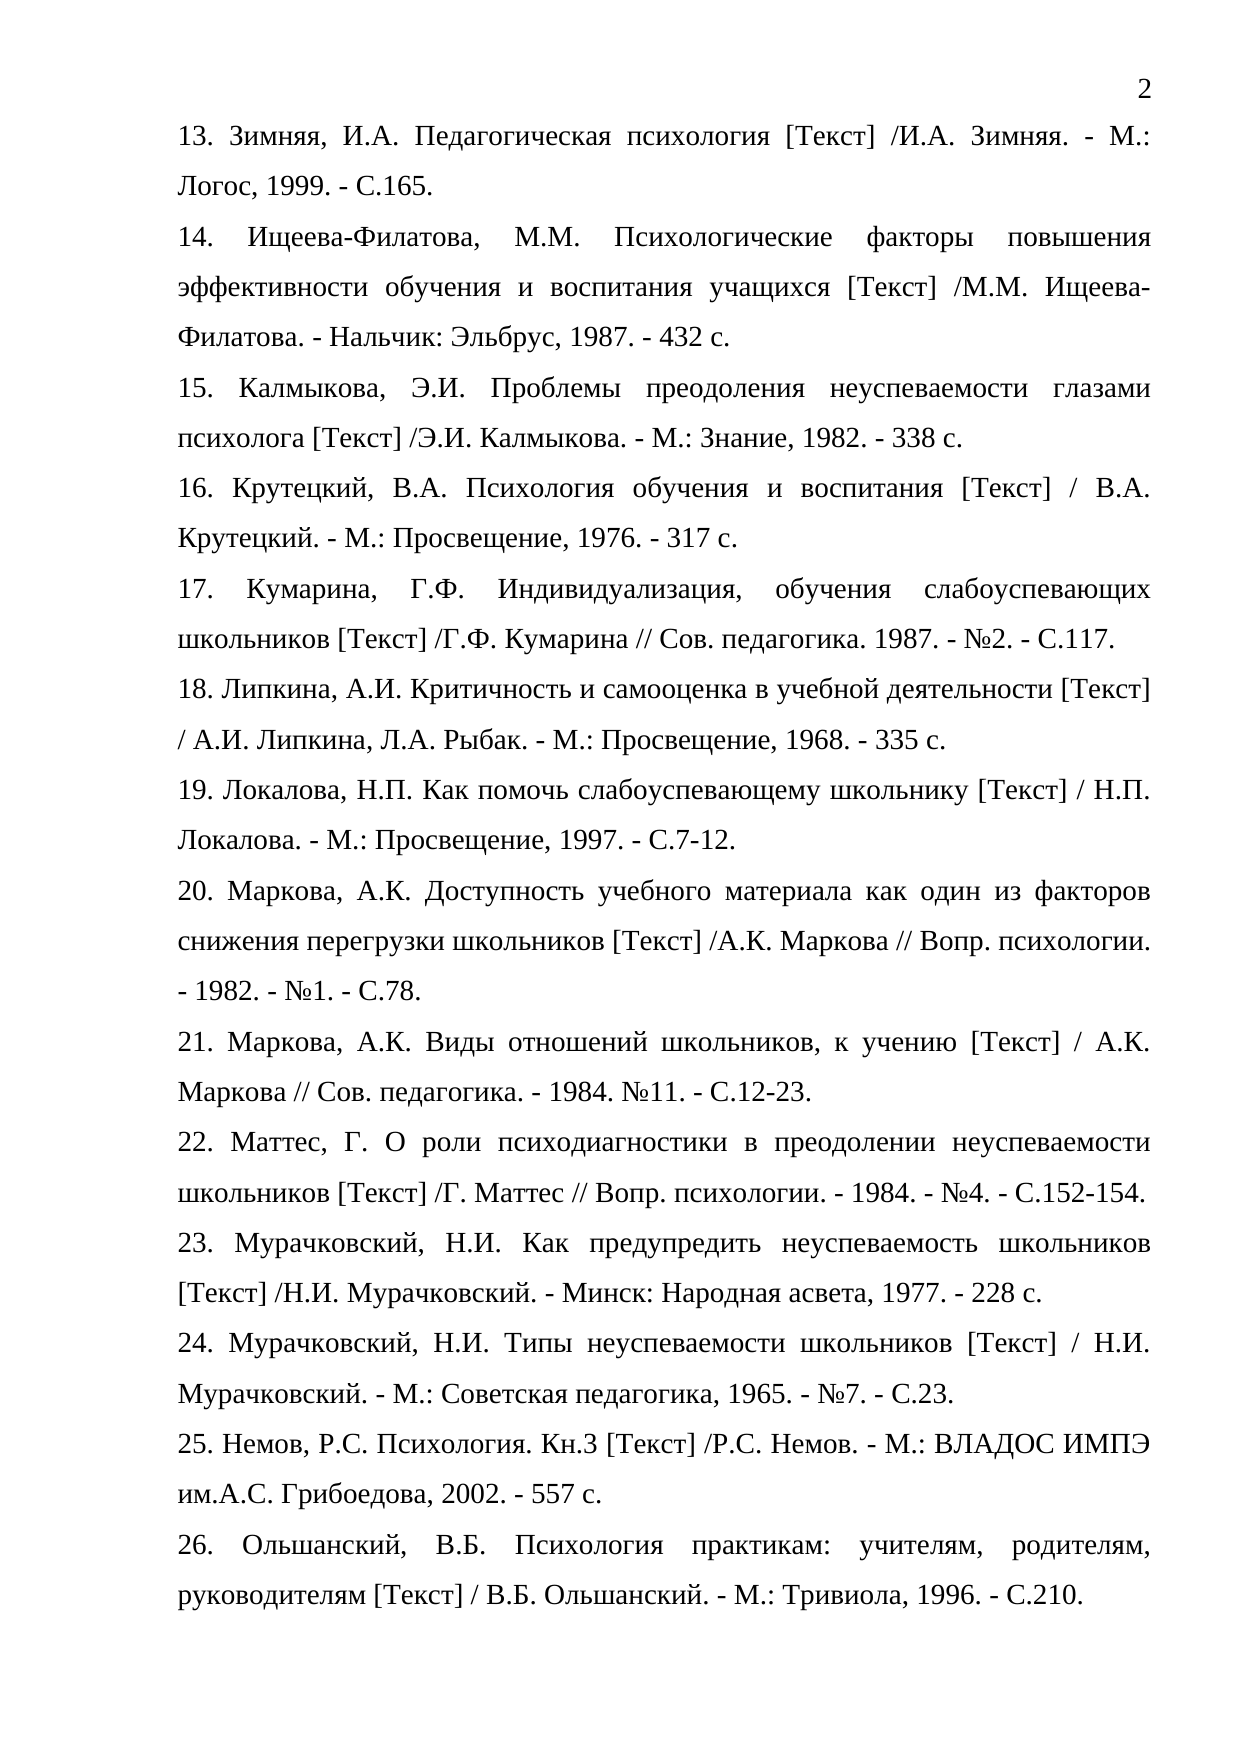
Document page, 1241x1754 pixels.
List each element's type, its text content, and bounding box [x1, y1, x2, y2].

text 17. Кумарина, Г.Ф. Индивидуализация, обучения слабоуспевающих школьников [Текст] /Г.Ф. Кумарина // Сов. педагогика. 1987. - №2. - С.117. [177, 571, 1152, 655]
text 19. Локалова, Н.П. Как помочь слабоуспевающему школьнику [Текст] / Н.П. Локалова. - М.: Просвещение, 1997. - С.7-12. [177, 772, 1152, 856]
text 16. Крутецкий, В.А. Психология обучения и воспитания [Текст] / В.А. Крутецкий. - М.: Просвещение, 1976. - 317 с. [177, 470, 1152, 554]
text 24. Мурачковский, Н.И. Типы неуспеваемости школьников [Текст] / Н.И. Мурачковский. - М.: Советская педагогика, 1965. - №7. - С.23. [177, 1326, 1152, 1409]
text 26. Ольшанский, В.Б. Психология практикам: учителям, родителям, руководителям [Текст] / В.Б. Ольшанский. - М.: Тривиола, 1996. - С.210. [177, 1527, 1152, 1611]
text 22. Маттес, Г. О роли психодиагностики в преодолении неуспеваемости школьников [Текст] /Г. Маттес // Вопр. психологии. - 1984. - №4. - С.152-154. [177, 1124, 1152, 1208]
text 13. Зимняя, И.А. Педагогическая психология [Текст] /И.А. Зимняя. - М.: Логос, 1999. - С.165. [177, 118, 1152, 202]
text 21. Маркова, А.К. Виды отношений школьников, к учению [Текст] / А.К. Маркова // Сов. педагогика. - 1984. №11. - С.12-23. [177, 1024, 1152, 1108]
text 23. Мурачковский, Н.И. Как предупредить неуспеваемость школьников [Текст] /Н.И. Мурачковский. - Минск: Народная асвета, 1977. - 228 с. [177, 1225, 1152, 1309]
text 25. Немов, Р.С. Психология. Кн.3 [Текст] /Р.С. Немов. - М.: ВЛАДОС ИМПЭ им.А.С. Грибоедова, 2002. - 557 с. [177, 1426, 1152, 1510]
text 20. Маркова, А.К. Доступность учебного материала как один из факторов снижения перегрузки школьников [Текст] /А.К. Маркова // Вопр. психологии. - 1982. - №1. - С.78. [177, 873, 1152, 1007]
text 14. Ищеева-Филатова, М.М. Психологические факторы повышения эффективности обучения и воспитания учащихся [Текст] /М.М. Ищеева-Филатова. - Нальчик: Эльбрус, 1987. - 432 с. [177, 219, 1152, 353]
text 18. Липкина, А.И. Критичность и самооценка в учебной деятельности [Текст] / А.И. Липкина, Л.А. Рыбак. - М.: Просвещение, 1968. - 335 с. [177, 672, 1152, 755]
text 15. Калмыкова, Э.И. Проблемы преодоления неуспеваемости глазами психолога [Текст] /Э.И. Калмыкова. - М.: Знание, 1982. - 338 с. [177, 370, 1152, 453]
